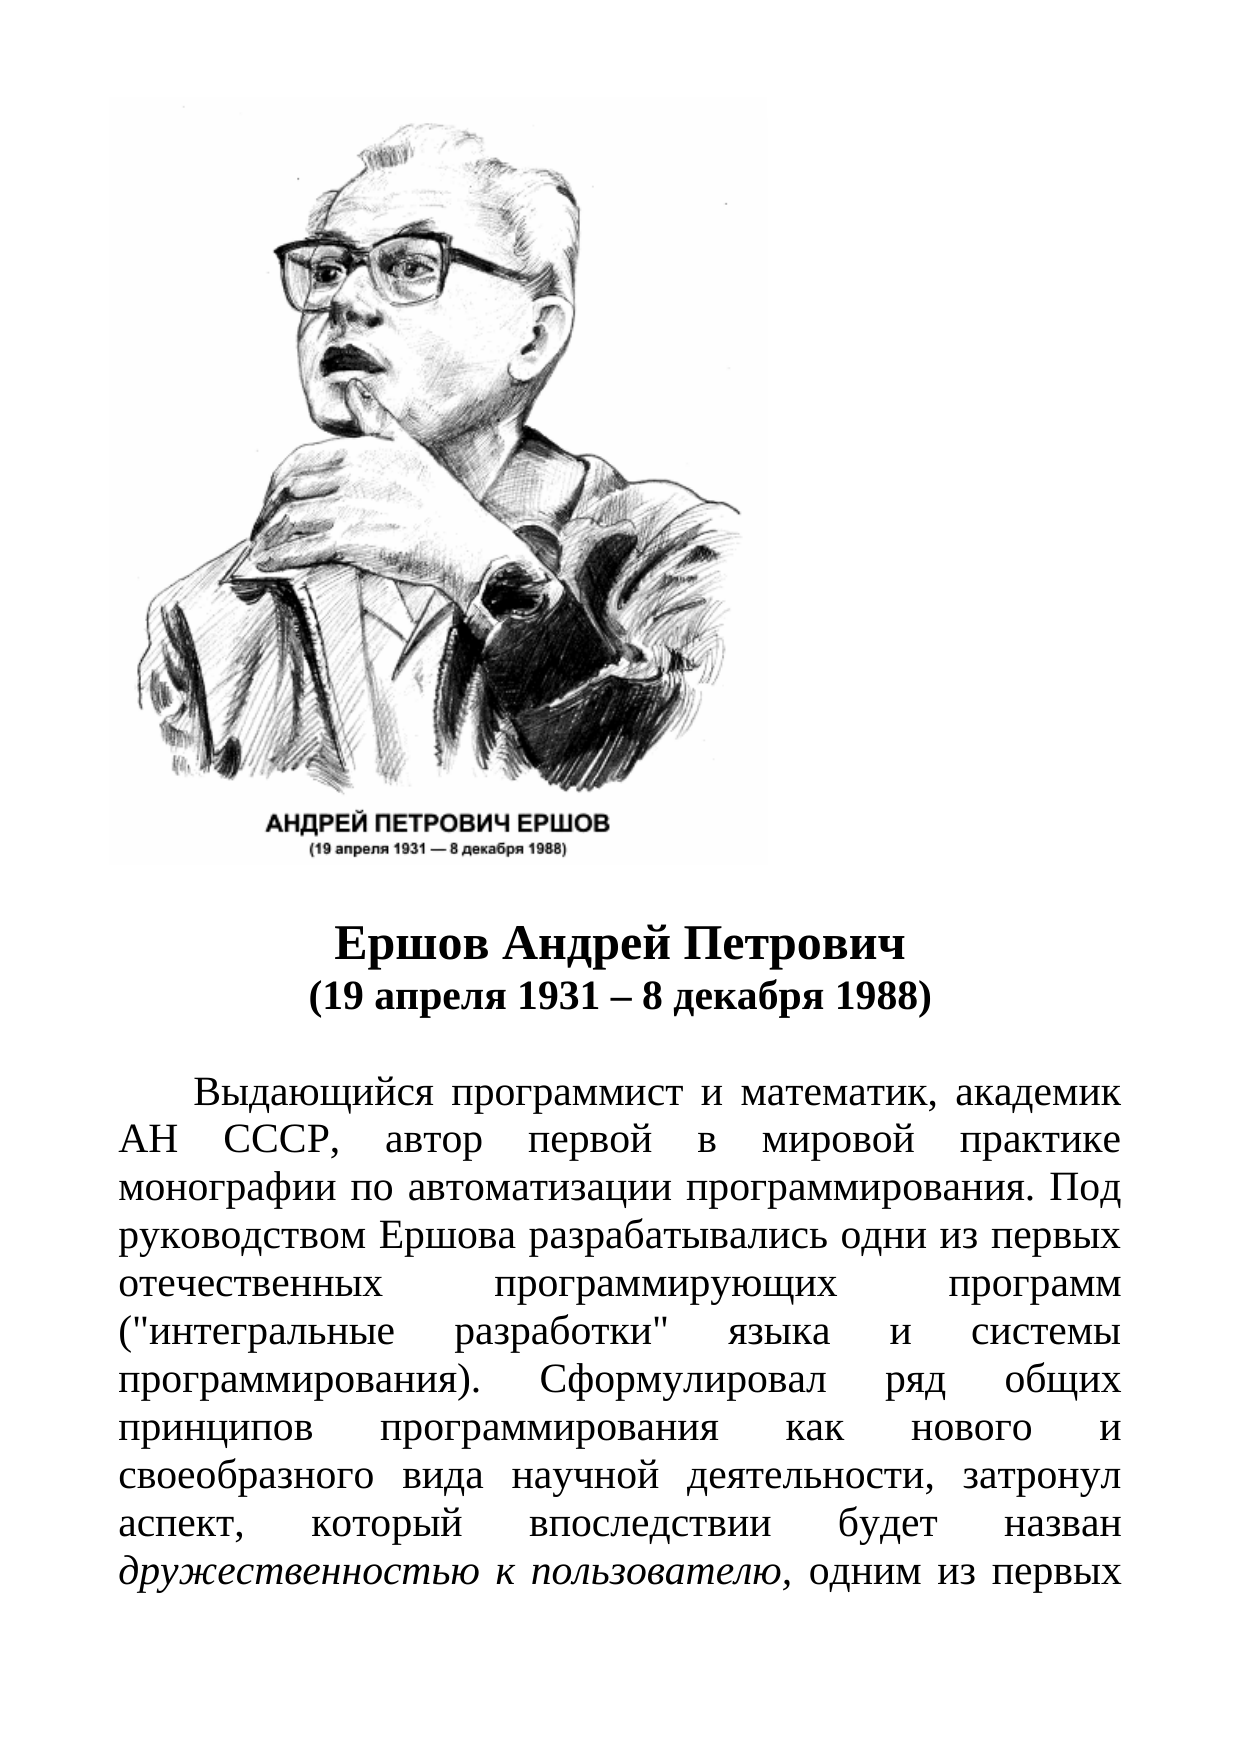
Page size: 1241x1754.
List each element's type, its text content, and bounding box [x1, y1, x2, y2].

text Ершов Андрей Петрович [118, 913, 1122, 970]
text (19 апреля 1931 – 8 декабря 1988) [118, 970, 1122, 1018]
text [118, 1066, 1122, 1593]
picture [108, 97, 768, 865]
